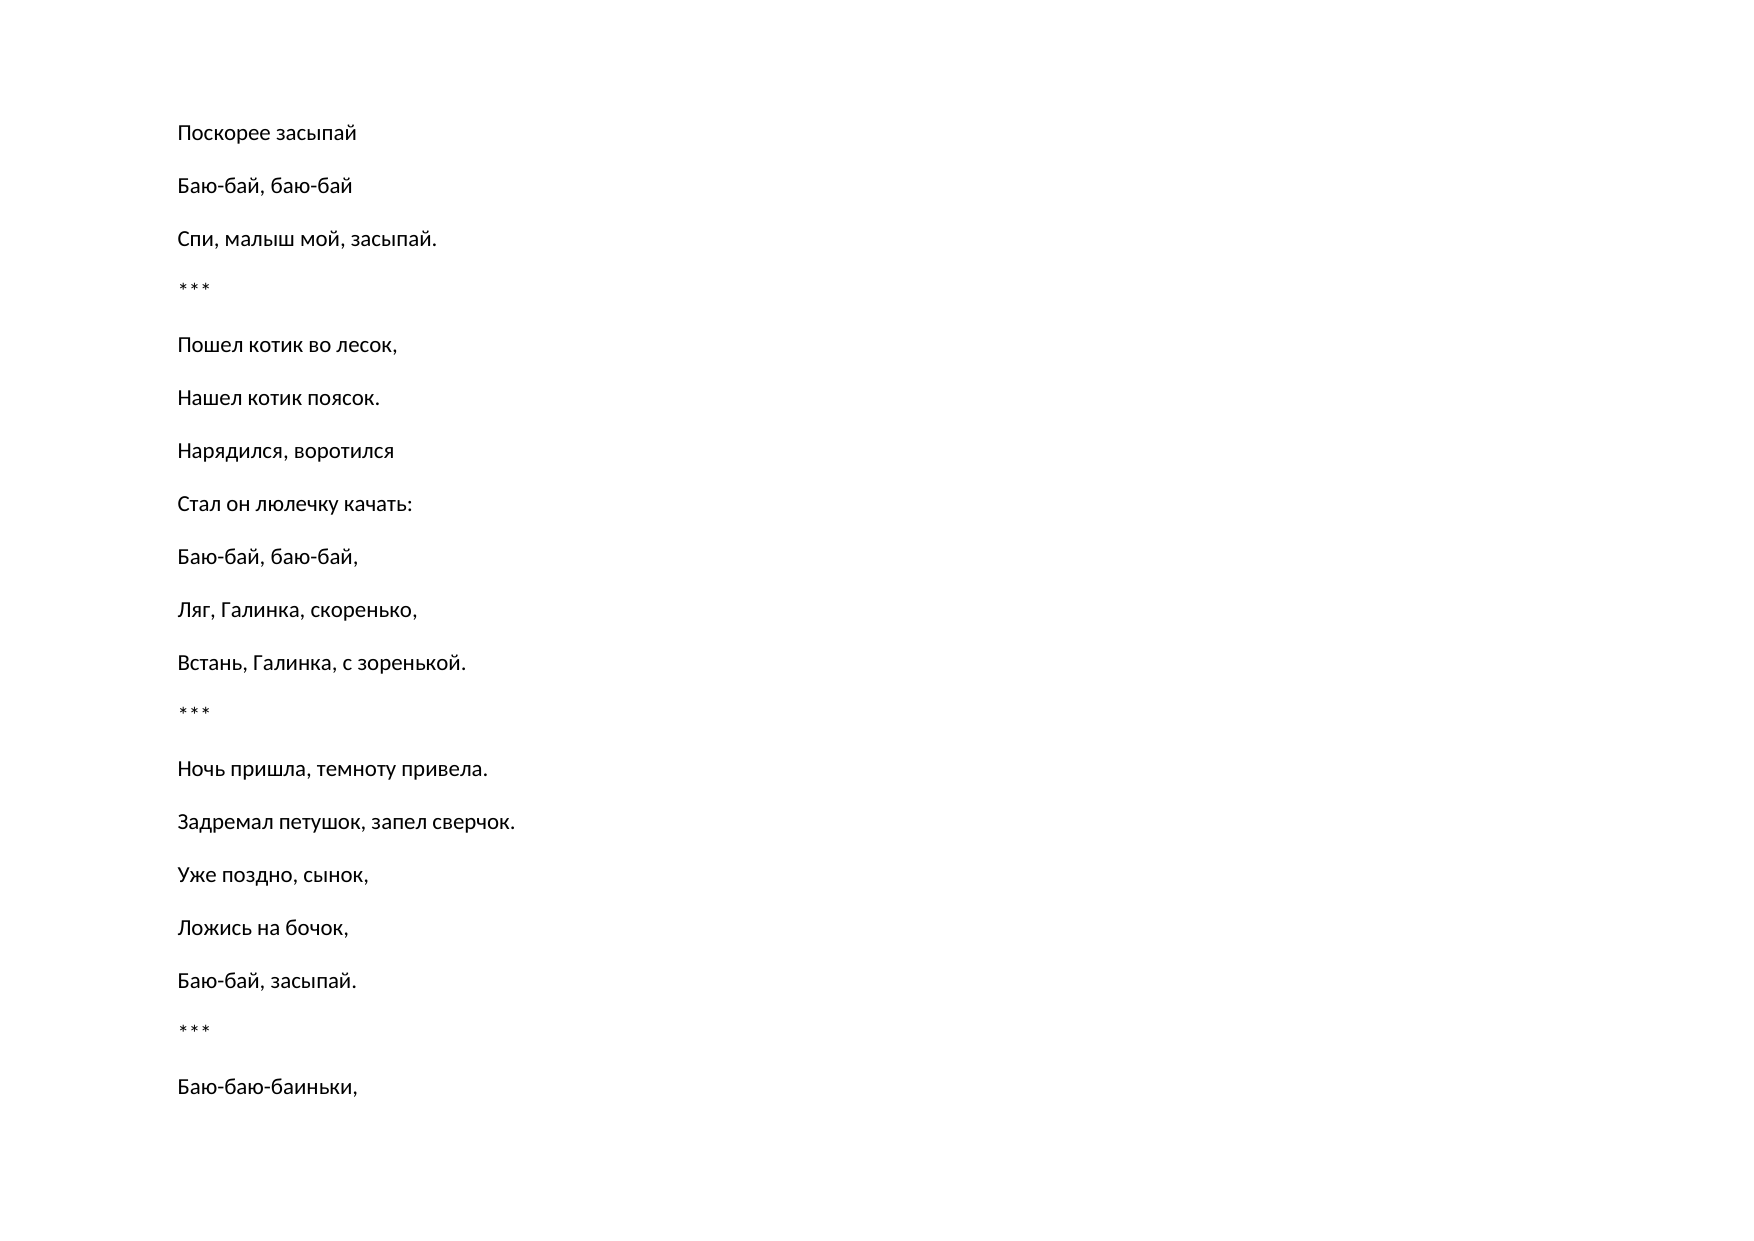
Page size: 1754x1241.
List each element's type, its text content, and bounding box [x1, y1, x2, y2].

text *** [177, 277, 1665, 305]
text Нашел котик поясок. [177, 383, 1665, 411]
text *** [177, 1019, 1665, 1047]
text Уже поздно, сынок, [177, 860, 1665, 888]
text Баю-бай, баю-бай, [177, 542, 1665, 570]
text Ложись на бочок, [177, 913, 1665, 941]
text Баю-баю-баиньки, [177, 1072, 1665, 1101]
text Стал он люлечку качать: [177, 489, 1665, 517]
text Поскорее засыпай [177, 118, 1665, 146]
text Нарядился, воротился [177, 436, 1665, 464]
text Задремал петушок, запел сверчок. [177, 807, 1665, 835]
text Ночь пришла, темноту привела. [177, 754, 1665, 782]
text Баю-бай, засыпай. [177, 966, 1665, 994]
text Баю-бай, баю-бай [177, 171, 1665, 199]
text *** [177, 701, 1665, 729]
text Ляг, Галинка, скоренько, [177, 595, 1665, 623]
text Встань, Галинка, с зоренькой. [177, 648, 1665, 676]
text Пошел котик во лесок, [177, 330, 1665, 358]
text Спи, малыш мой, засыпай. [177, 224, 1665, 252]
